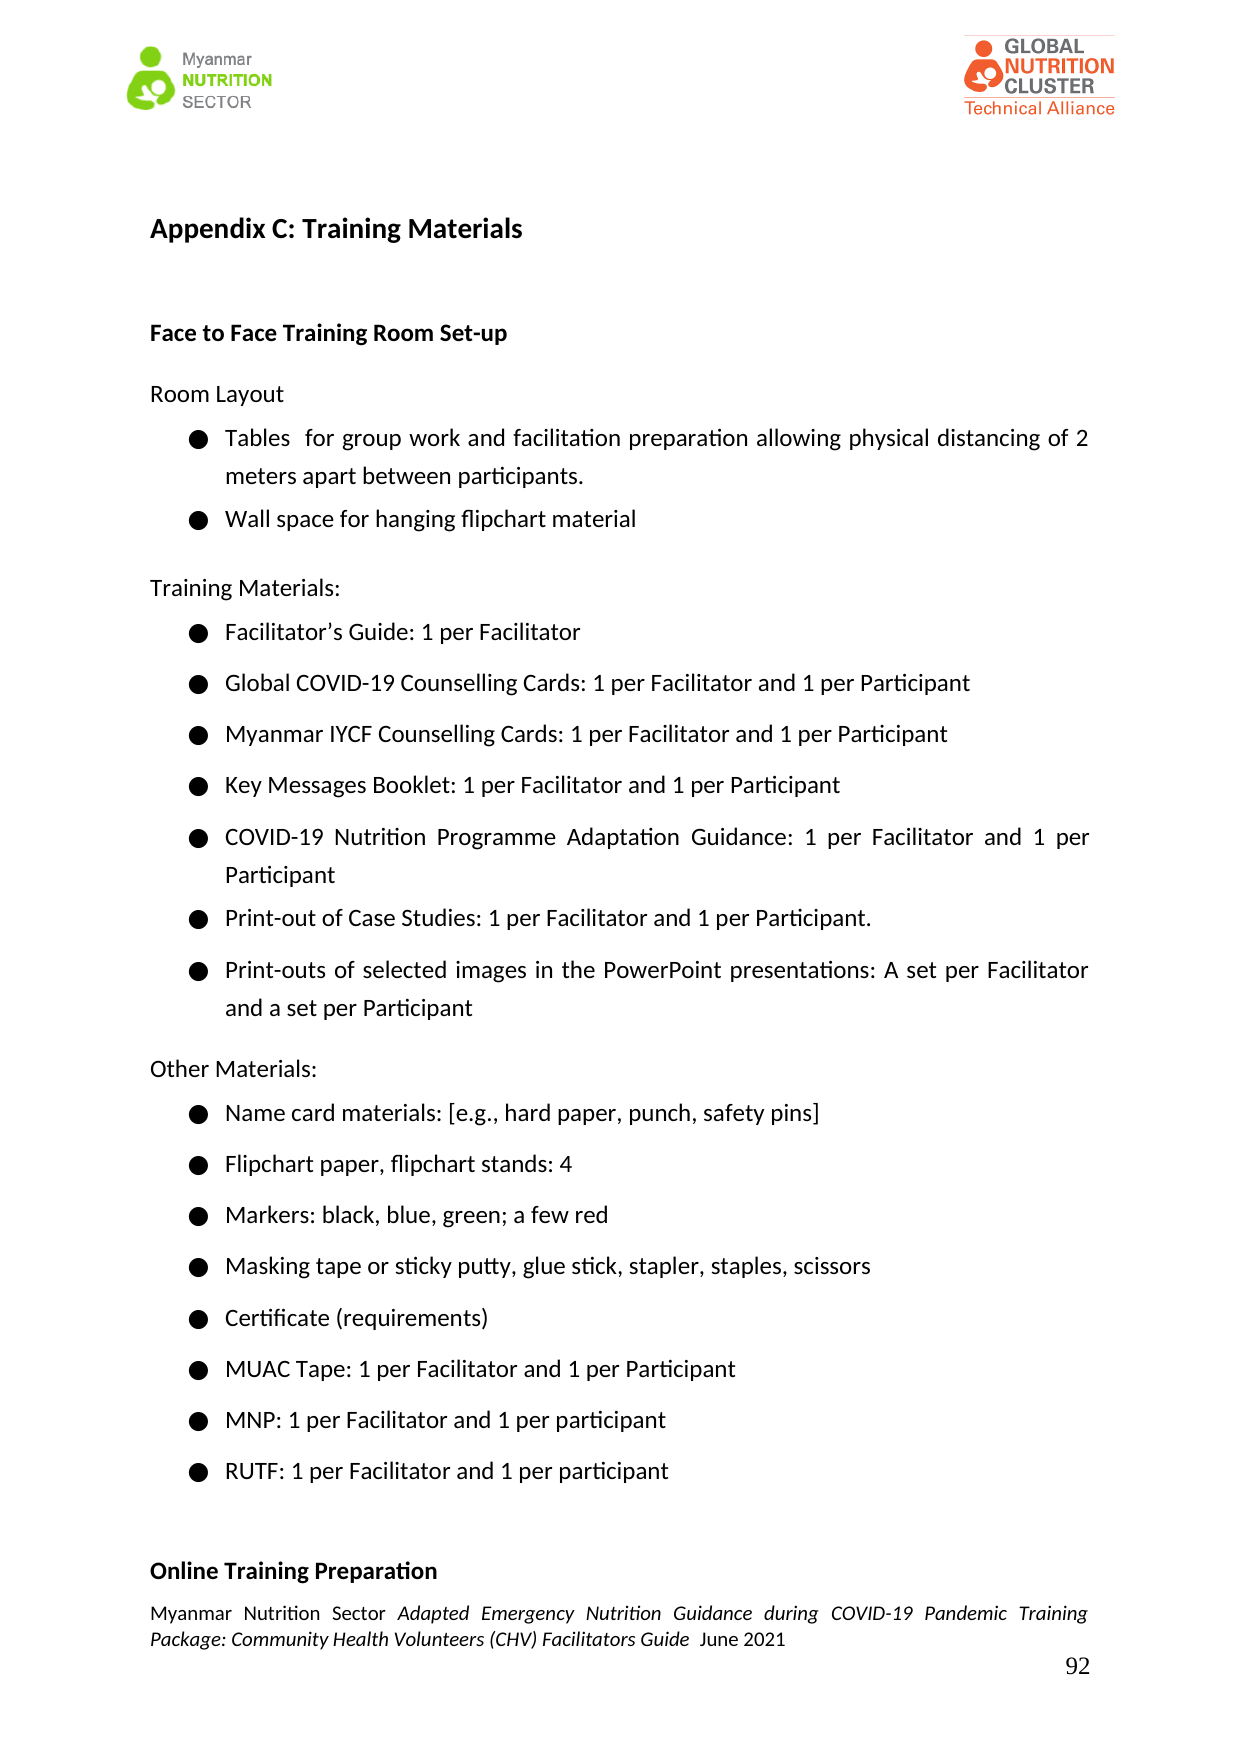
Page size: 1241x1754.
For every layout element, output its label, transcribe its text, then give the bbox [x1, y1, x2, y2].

list Wall space for hanging flipchart material [187, 491, 1090, 542]
picture [964, 35, 1115, 119]
list Global COVID-19 Counselling Cards: 1 per Facilitator and 1 per Participant [187, 654, 1090, 706]
picture [109, 35, 299, 134]
list Key Messages Booklet: 1 per Facilitator and 1 per Participant [187, 757, 1090, 808]
text Online Training Preparation [150, 1555, 1090, 1586]
list Myanmar IYCF Counselling Cards: 1 per Facilitator and 1 per Participant [187, 706, 1090, 757]
list MUAC Tape: 1 per Facilitator and 1 per Participant [187, 1340, 1090, 1391]
list Flipchart paper, flipchart stands: 4 [187, 1135, 1090, 1186]
list Name card materials: [e.g., hard paper, punch, safety pins] [187, 1084, 1090, 1135]
text Room Layout [150, 378, 1090, 409]
list Certificate (requirements) [187, 1289, 1090, 1340]
text Other Materials: [150, 1053, 1090, 1084]
list Print-outs of selected images in the PowerPoint presentations: A set per Facilitator and a set per Participant [187, 941, 1090, 1023]
text Training Materials: [150, 573, 1090, 603]
list RUTF: 1 per Facilitator and 1 per participant [187, 1443, 1090, 1494]
list Facilitator’s Guide: 1 per Facilitator [187, 603, 1090, 654]
list Print-out of Case Studies: 1 per Facilitator and 1 per Participant. [187, 890, 1090, 941]
list Masking tape or sticky putty, glue stick, stapler, staples, scissors [187, 1238, 1090, 1289]
text Face to Face Training Room Set-up [150, 317, 1090, 348]
subtitle Appendix C: Training Materials [150, 210, 1090, 245]
list COVID-19 Nutrition Programme Adaptation Guidance: 1 per Facilitator and 1 per Participant [187, 808, 1090, 890]
list MNP: 1 per Facilitator and 1 per participant [187, 1391, 1090, 1443]
list Tables for group work and facilitation preparation allowing physical distancing of 2 meters apart between participants. [187, 409, 1090, 491]
list Markers: black, blue, green; a few red [187, 1186, 1090, 1238]
